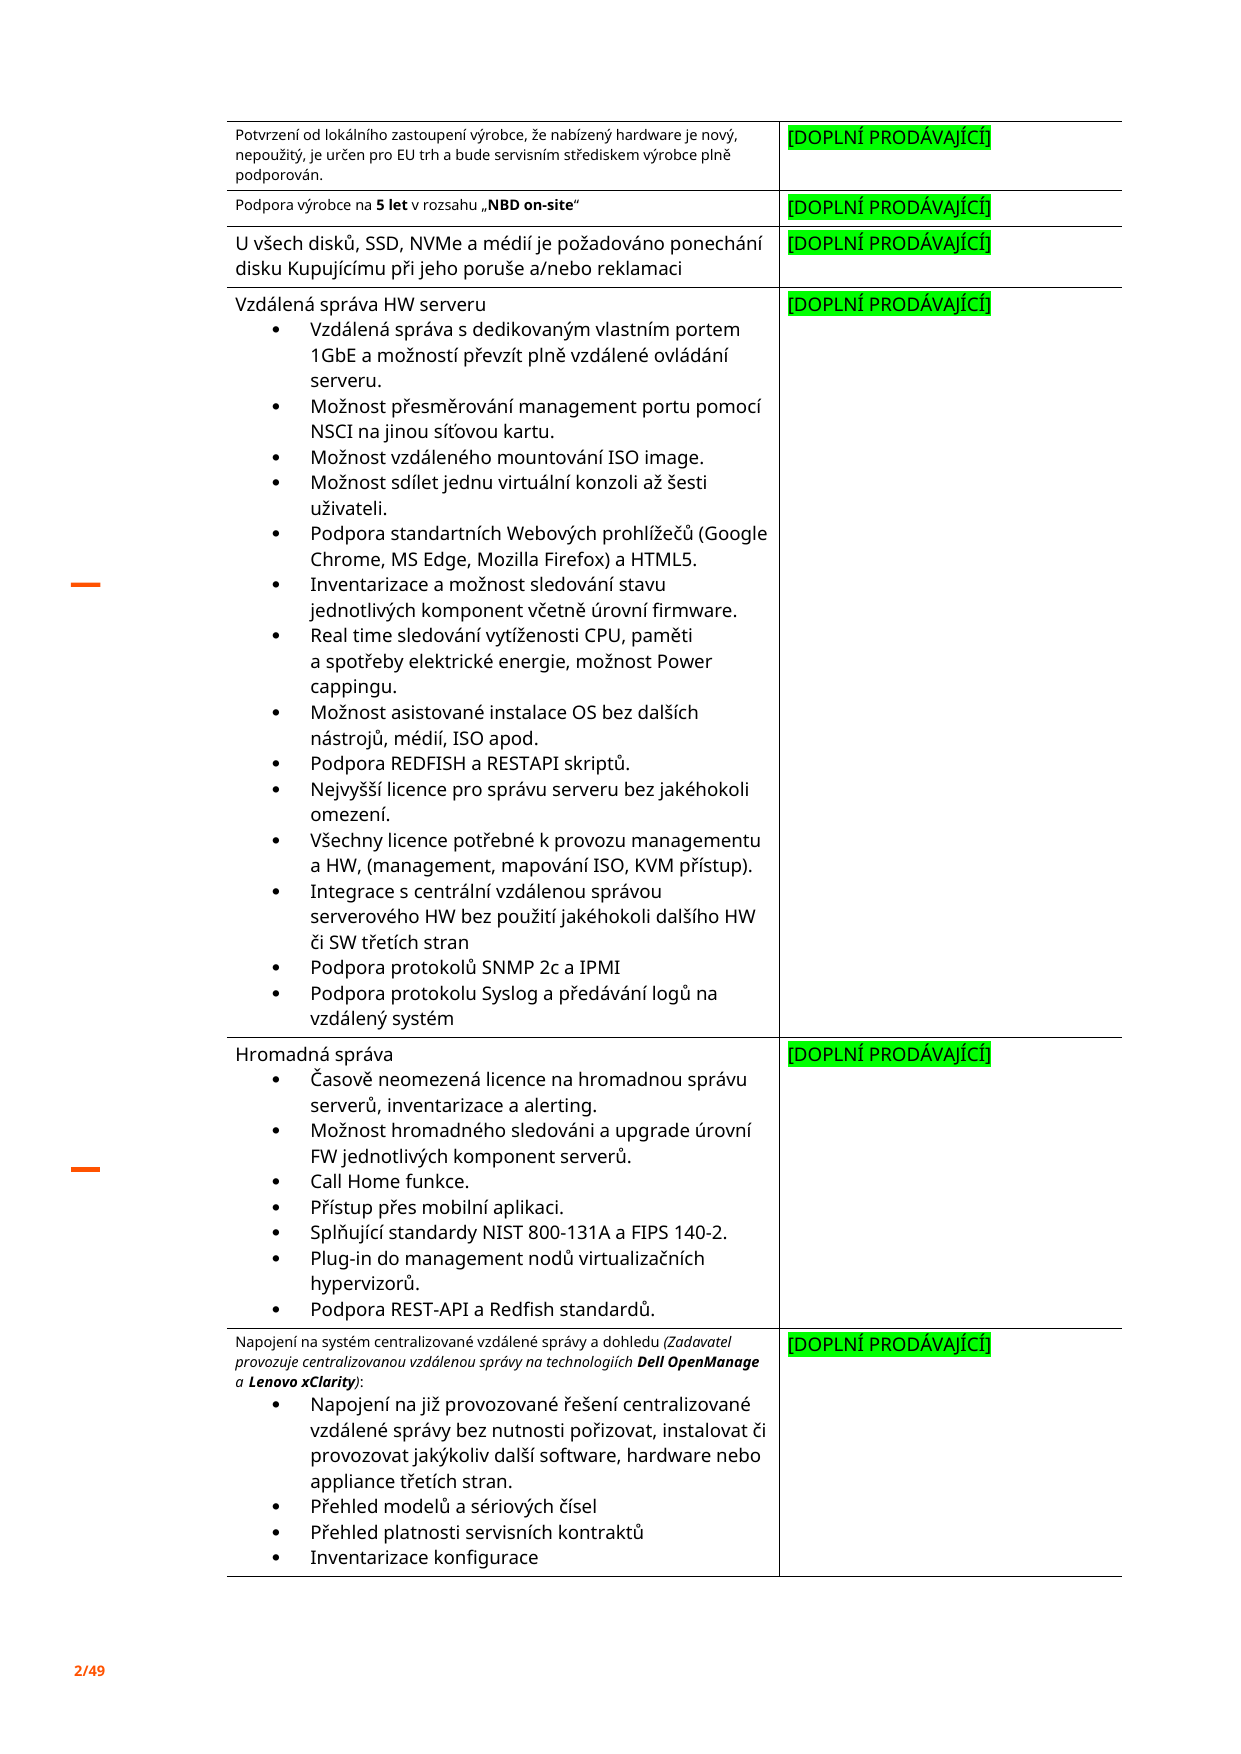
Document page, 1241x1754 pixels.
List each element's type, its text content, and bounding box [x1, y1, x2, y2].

table_cell Potvrzení od lokálního zastoupení výrobce, že nabízený hardware je nový, nepoužitý, je určen pro EU trh a bude servisním střediskem výrobce plně podporován. [227, 122, 779, 190]
table_cell [DOPLNÍ PRODÁVAJÍCÍ] [780, 191, 1122, 226]
table_cell Hromadná správa Časově neomezená licence na hromadnou správu serverů, inventarizace a alerting. Možnost hromadného sledováni a upgrade úrovní FW jednotlivých komponent serverů. Call Home funkce. Přístup přes mobilní aplikaci. Splňující standardy NIST 800-131A a FIPS 140-2. Plug-in do management nodů virtualizačních hypervizorů. Podpora REST-API a Redfish standardů. [227, 1038, 779, 1328]
table_cell U všech disků, SSD, NVMe a médií je požadováno ponechání disku Kupujícímu při jeho poruše a/nebo reklamaci [227, 227, 779, 287]
table_cell [DOPLNÍ PRODÁVAJÍCÍ] [780, 227, 1122, 287]
table_cell Vzdálená správa HW serveru Vzdálená správa s dedikovaným vlastním portem 1GbE a možností převzít plně vzdálené ovládání serveru. Možnost přesměrování management portu pomocí NSCI na jinou síťovou kartu. Možnost vzdáleného mountování ISO image. Možnost sdílet jednu virtuální konzoli až šesti uživateli. Podpora standartních Webových prohlížečů (Google Chrome, MS Edge, Mozilla Firefox) a HTML5. Inventarizace a možnost sledování stavu jednotlivých komponent včetně úrovní firmware. Real time sledování vytíženosti CPU, paměti a spotřeby elektrické energie, možnost Power cappingu. Možnost asistované instalace OS bez dalších nástrojů, médií, ISO apod. Podpora REDFISH a RESTAPI skriptů. Nejvyšší licence pro správu serveru bez jakéhokoli omezení. Všechny licence potřebné k provozu managementu a HW, (management, mapování ISO, KVM přístup). Integrace s centrální vzdálenou správou serverového HW bez použití jakéhokoli dalšího HW či SW třetích stran Podpora protokolů SNMP 2c a IPMI Podpora protokolu Syslog a předávání logů na vzdálený systém [227, 288, 779, 1037]
table_cell Podpora výrobce na 5 let v rozsahu „NBD on-site“ [227, 191, 779, 226]
table_cell [DOPLNÍ PRODÁVAJÍCÍ] [780, 288, 1122, 1037]
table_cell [780, 1329, 1122, 1576]
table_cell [227, 1329, 779, 1576]
table_cell [DOPLNÍ PRODÁVAJÍCÍ] [780, 1038, 1122, 1328]
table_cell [780, 122, 1122, 190]
